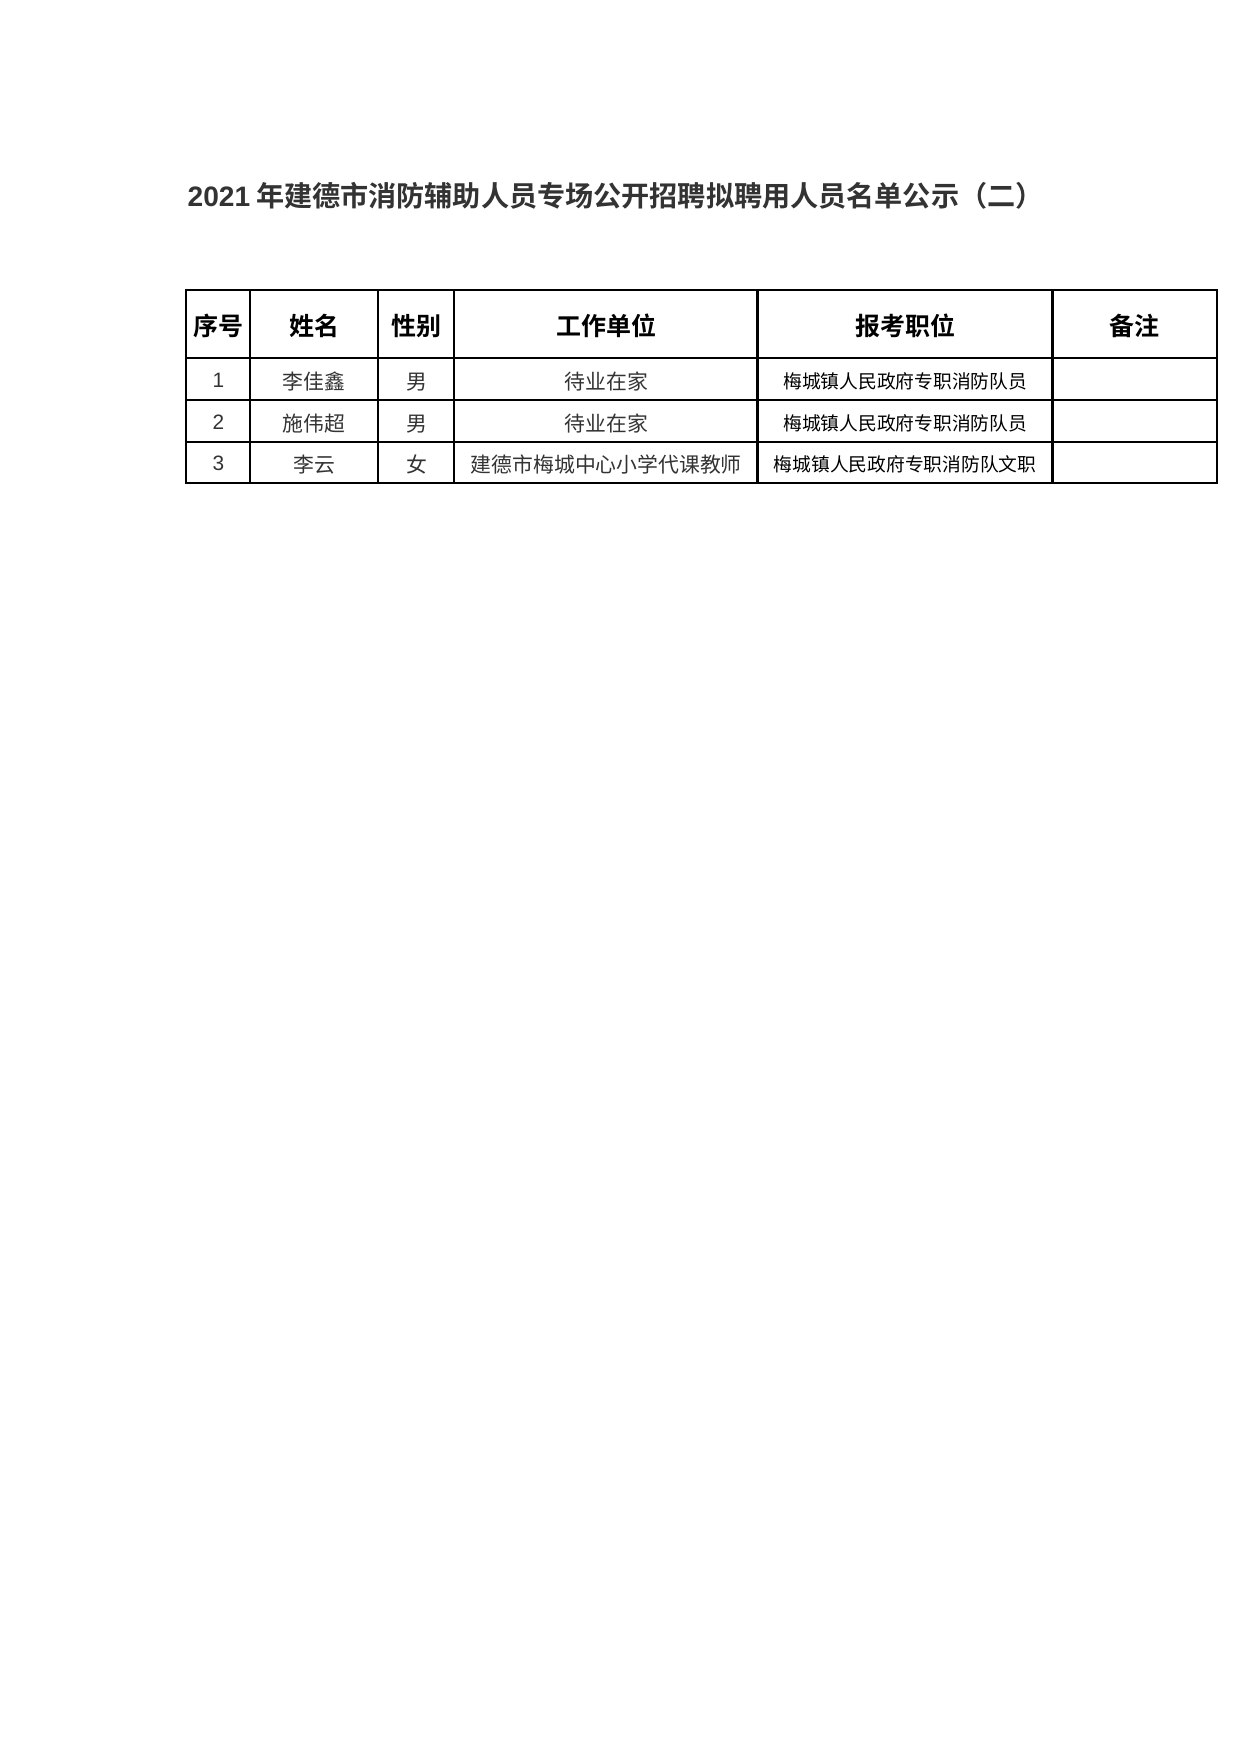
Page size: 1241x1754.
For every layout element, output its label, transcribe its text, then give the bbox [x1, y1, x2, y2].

table_cell [1054, 359, 1216, 399]
table_cell 梅城镇人民政府专职消防队文职 [759, 443, 1051, 482]
table_cell 梅城镇人民政府专职消防队员 [759, 401, 1051, 441]
table_cell 1 [187, 359, 249, 399]
table_cell 施伟超 [251, 401, 377, 441]
table_cell 待业在家 [455, 401, 756, 441]
table_header 备注 [1054, 291, 1216, 357]
table_header 序号 [187, 291, 249, 357]
table_header 姓名 [251, 291, 377, 357]
table_header 报考职位 [759, 291, 1051, 357]
table_cell 女 [379, 443, 453, 482]
table_cell 李云 [251, 443, 377, 482]
table_cell 男 [379, 401, 453, 441]
table_cell 男 [379, 359, 453, 399]
table_cell 建德市梅城中心小学代课教师 [455, 443, 756, 482]
table_header 性别 [379, 291, 453, 357]
table_cell 李佳鑫 [251, 359, 377, 399]
table_cell 3 [187, 443, 249, 482]
table_cell 梅城镇人民政府专职消防队员 [759, 359, 1051, 399]
table_header 工作单位 [455, 291, 756, 357]
table_cell [1054, 443, 1216, 482]
table_cell 待业在家 [455, 359, 756, 399]
table_cell [1054, 401, 1216, 441]
table_cell 2 [187, 401, 249, 441]
subtitle 2021年建德市消防辅助人员专场公开招聘拟聘用人员名单公示（二） [187, 162, 1053, 227]
